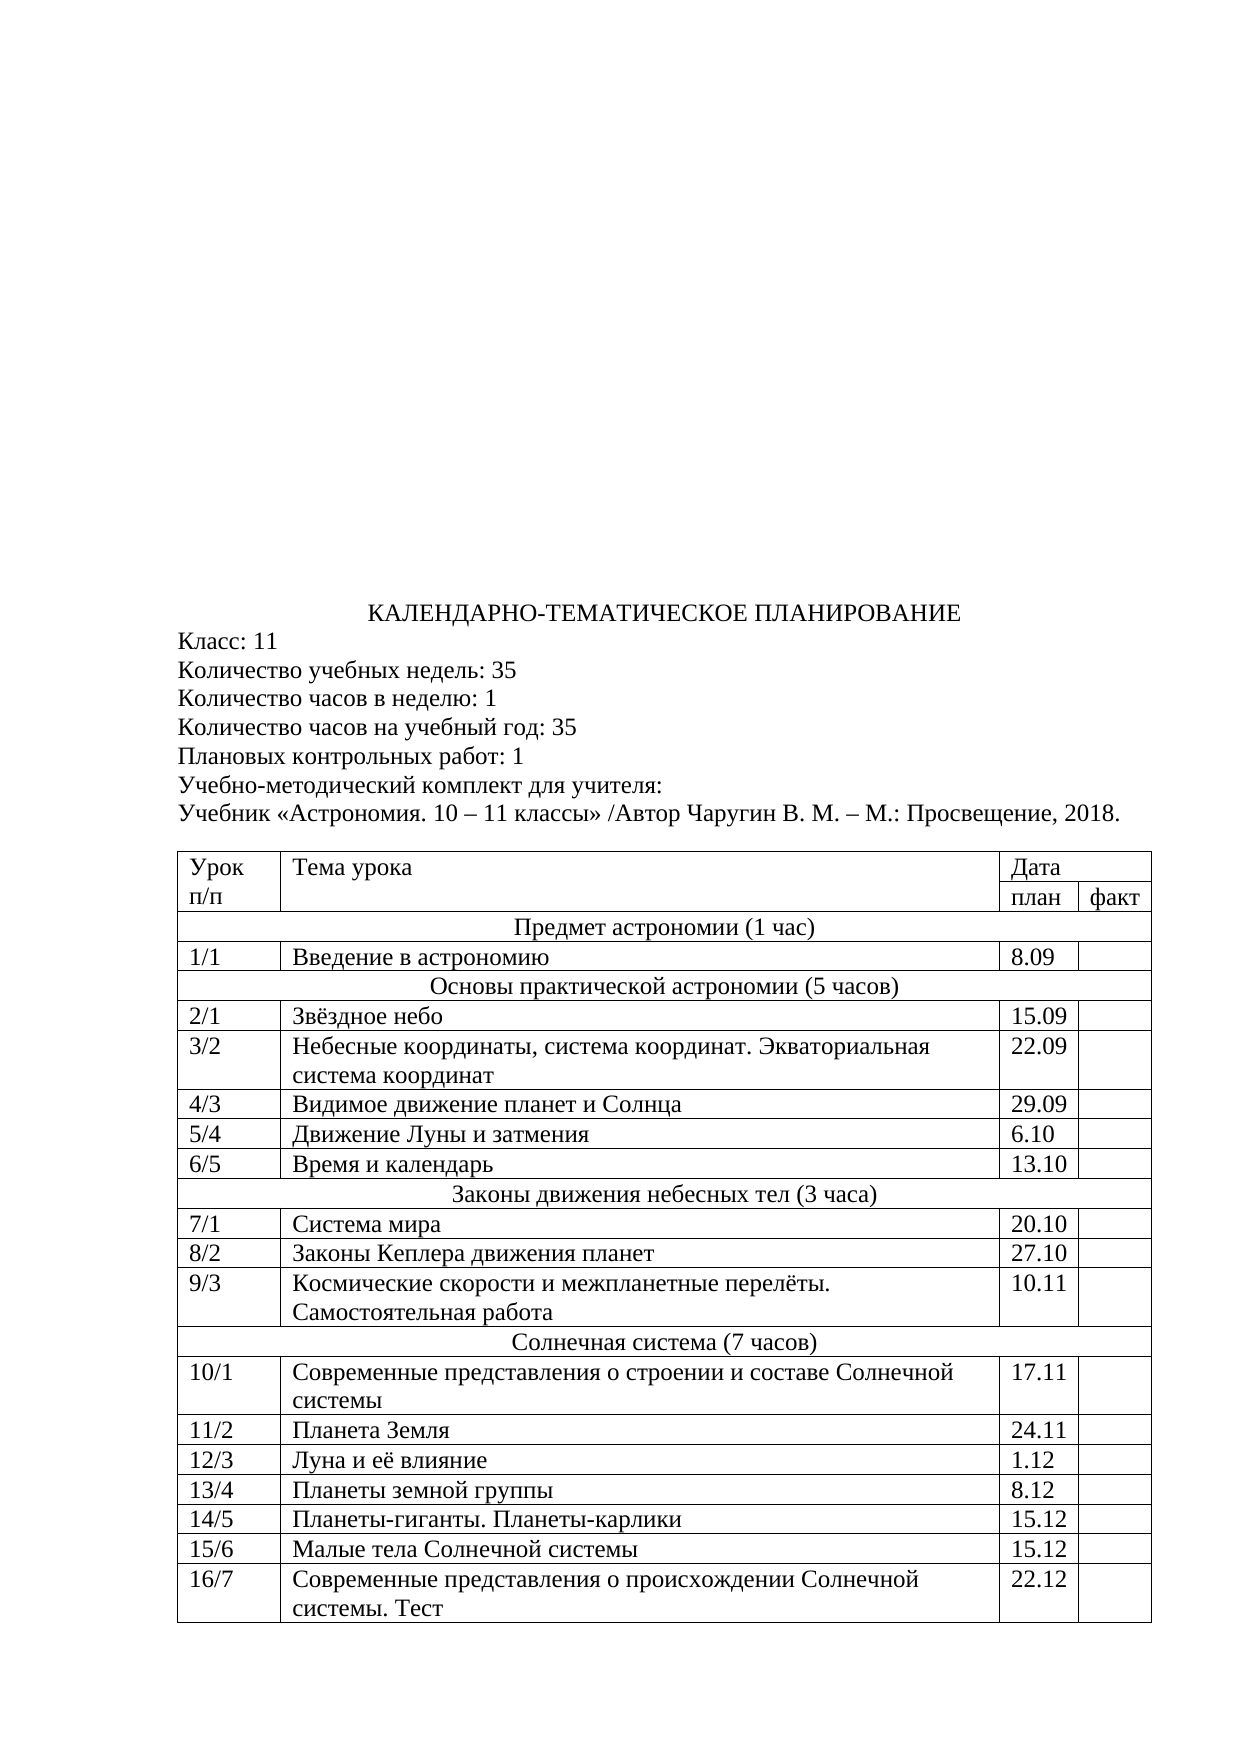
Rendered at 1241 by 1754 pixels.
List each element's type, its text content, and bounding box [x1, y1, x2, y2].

table_cell [1079, 1119, 1151, 1148]
table_cell Планеты земной группы [281, 1475, 999, 1503]
table_cell [1079, 1534, 1151, 1563]
table_cell 16/7 [178, 1564, 280, 1622]
table_cell 10.11 [1000, 1268, 1078, 1326]
table_cell 15.09 [1000, 1001, 1078, 1030]
text Учебник «Астрономия. 10 – 11 классы» /Автор Чаругин В. М. – М.: Просвещение, 2018. [177, 798, 1152, 827]
table_cell [1079, 1239, 1151, 1267]
table_cell 4/3 [178, 1090, 280, 1118]
table_cell Видимое движение планет и Солнца [281, 1090, 999, 1118]
table_cell Малые тела Солнечной системы [281, 1534, 999, 1563]
table_cell 6.10 [1000, 1119, 1078, 1148]
table_cell 24.11 [1000, 1415, 1078, 1444]
table_cell Луна и её влияние [281, 1445, 999, 1474]
table_cell [1079, 1090, 1151, 1118]
table_cell 7/1 [178, 1209, 280, 1237]
table_cell Система мира [281, 1209, 999, 1237]
table_header Дата [1000, 852, 1151, 881]
table_cell Современные представления о строении и составе Солнечной системы [281, 1357, 999, 1414]
table_cell Предмет астрономии (1 час) [178, 912, 1151, 941]
table_cell [1079, 1475, 1151, 1503]
table_cell план [1000, 882, 1078, 911]
table_cell [1079, 1001, 1151, 1030]
table_cell [1079, 1415, 1151, 1444]
table_cell 22.12 [1000, 1564, 1078, 1622]
table_cell 13.10 [1000, 1149, 1078, 1178]
table_cell 13/4 [178, 1475, 280, 1503]
text Класс: 11 [177, 626, 1152, 655]
table_cell 3/2 [178, 1031, 280, 1088]
table_cell Основы практической астрономии (5 часов) [178, 971, 1151, 1000]
text Количество учебных недель: 35 [177, 655, 1152, 683]
table_cell Законы движения небесных тел (3 часа) [178, 1179, 1151, 1208]
table_cell 29.09 [1000, 1090, 1078, 1118]
table_cell 12/3 [178, 1445, 280, 1474]
table_cell Введение в астрономию [281, 942, 999, 970]
table_cell 17.11 [1000, 1357, 1078, 1414]
table_cell 8.09 [1000, 942, 1078, 970]
text Учебно-методический комплект для учителя: [177, 770, 1152, 798]
table_cell Современные представления о происхождении Солнечной системы. Тест [281, 1564, 999, 1622]
table_cell 27.10 [1000, 1239, 1078, 1267]
table_cell 1.12 [1000, 1445, 1078, 1474]
text Количество часов в неделю: 1 [177, 683, 1152, 712]
text Количество часов на учебный год: 35 [177, 712, 1152, 741]
table_cell 15/6 [178, 1534, 280, 1563]
table_cell Космические скорости и межпланетные перелёты. Самостоятельная работа [281, 1268, 999, 1326]
table_header Урок п/п [178, 852, 280, 911]
table_cell Солнечная система (7 часов) [178, 1327, 1151, 1356]
table_cell 9/3 [178, 1268, 280, 1326]
table_cell 11/2 [178, 1415, 280, 1444]
table_cell [1079, 1357, 1151, 1414]
table_cell 22.09 [1000, 1031, 1078, 1088]
table_cell [1079, 1505, 1151, 1533]
table_cell Движение Луны и затмения [281, 1119, 999, 1148]
table_cell Небесные координаты, система координат. Экваториальная система координат [281, 1031, 999, 1088]
table_cell 20.10 [1000, 1209, 1078, 1237]
table_cell [1079, 1268, 1151, 1326]
table_cell факт [1079, 882, 1151, 911]
table_cell 10/1 [178, 1357, 280, 1414]
table_cell [1079, 1564, 1151, 1622]
table_cell 1/1 [178, 942, 280, 970]
table_cell 6/5 [178, 1149, 280, 1178]
table_cell Планеты-гиганты. Планеты-карлики [281, 1505, 999, 1533]
table_cell [1079, 1209, 1151, 1237]
table_cell [1079, 1031, 1151, 1088]
table_cell 5/4 [178, 1119, 280, 1148]
table_header Тема урока [281, 852, 999, 911]
table_cell [1079, 1149, 1151, 1178]
table_cell 15.12 [1000, 1534, 1078, 1563]
table_cell [1079, 1445, 1151, 1474]
table_cell 8.12 [1000, 1475, 1078, 1503]
text КАЛЕНДАРНО-ТЕМАТИЧЕСКОЕ ПЛАНИРОВАНИЕ [177, 602, 1152, 626]
table_cell Законы Кеплера движения планет [281, 1239, 999, 1267]
table_cell 14/5 [178, 1505, 280, 1533]
table_cell 15.12 [1000, 1505, 1078, 1533]
table_cell 2/1 [178, 1001, 280, 1030]
text Плановых контрольных работ: 1 [177, 741, 1152, 770]
table_cell Время и календарь [281, 1149, 999, 1178]
table_cell Планета Земля [281, 1415, 999, 1444]
table_cell 8/2 [178, 1239, 280, 1267]
table_cell [1079, 942, 1151, 970]
table_cell Звёздное небо [281, 1001, 999, 1030]
